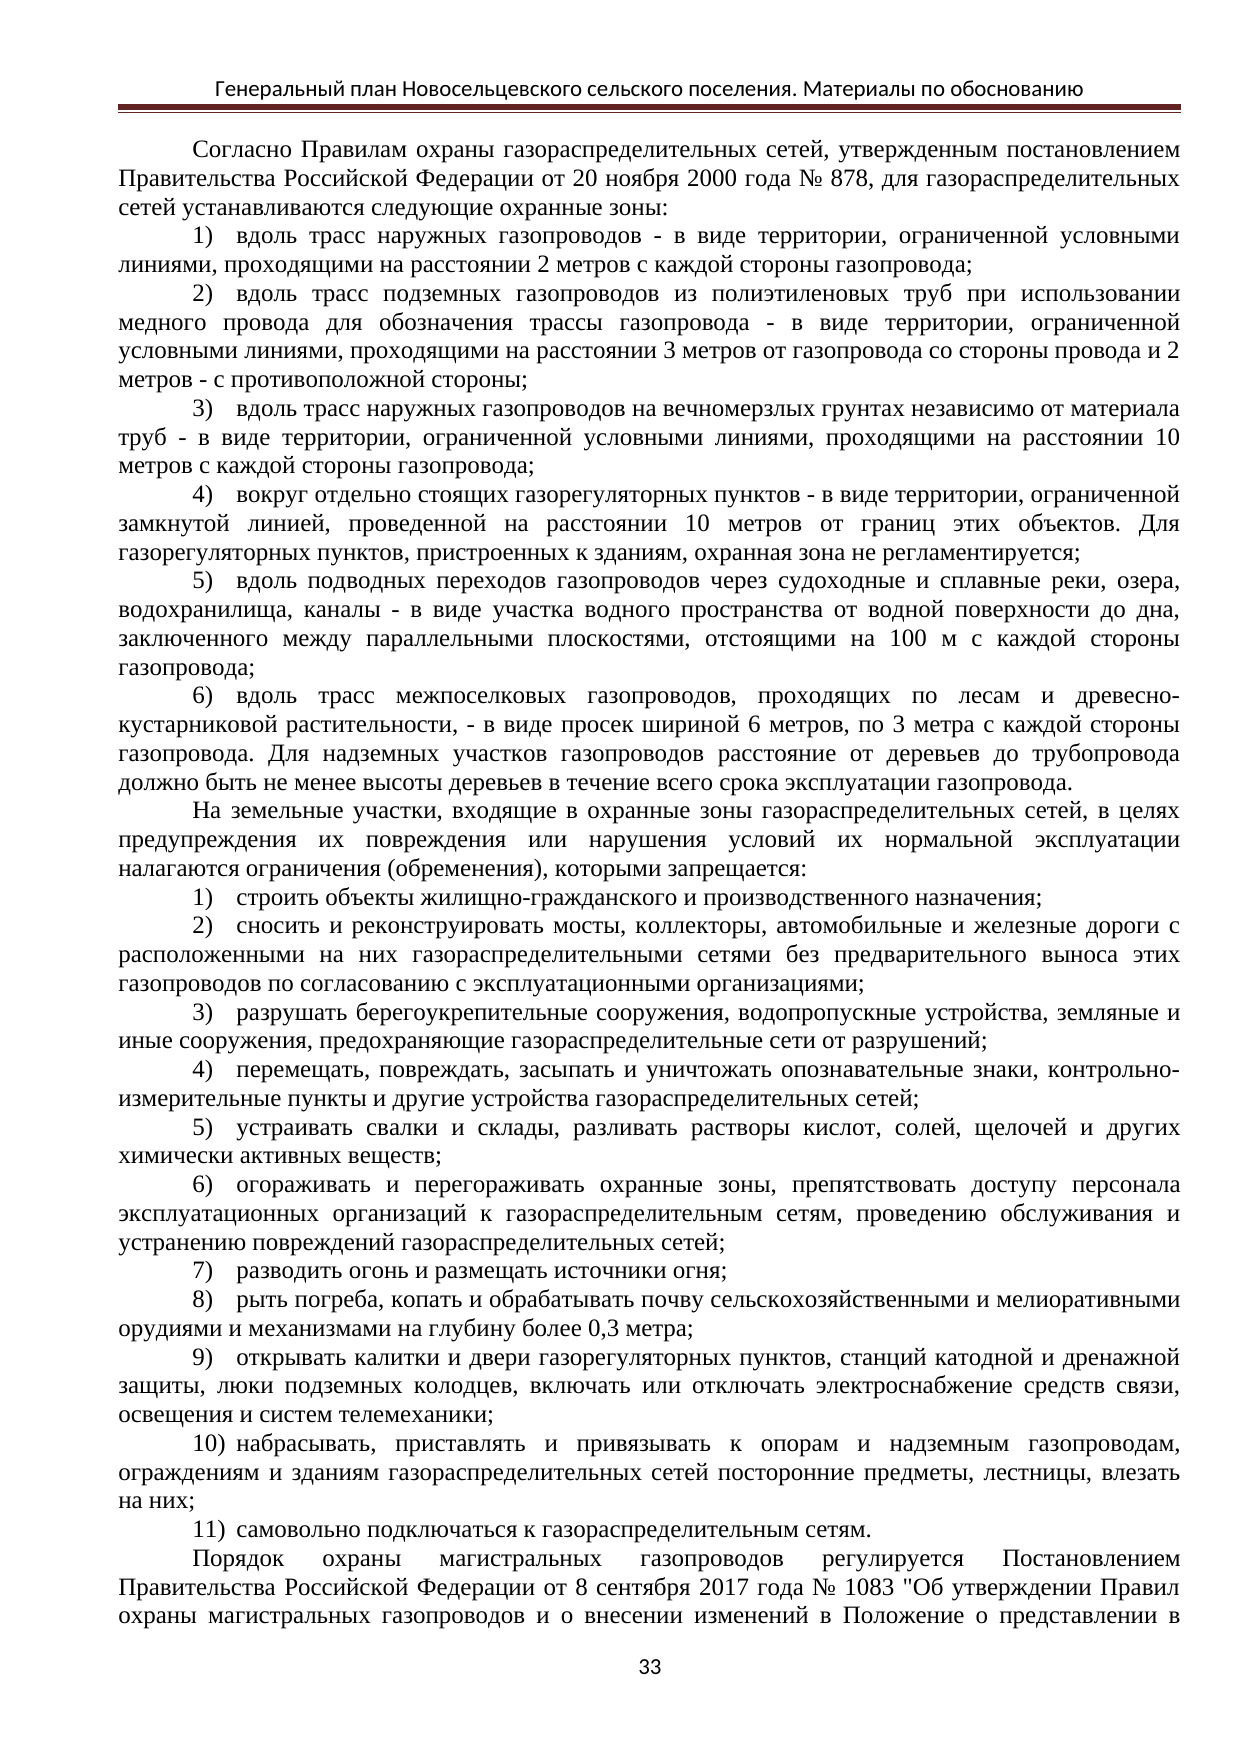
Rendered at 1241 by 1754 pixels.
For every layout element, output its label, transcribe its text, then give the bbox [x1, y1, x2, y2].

list 1) вдоль трасс наружных газопроводов - в виде территории, ограниченной условными линиями, проходящими на расстоянии с каждой стороны газопровода; [118, 221, 1181, 278]
list 2) сносить и реконструировать мосты, коллекторы, автомобильные и железные дороги с расположенными на них газораспределительными сетями без предварительного выноса этих газопроводов по согласованию с эксплуатационными организациями; [118, 911, 1181, 997]
list 6) вдоль трасс межпоселковых газопроводов, проходящих по лесам и древесно-кустарниковой растительности, - в виде просек шириной , по с каждой стороны газопровода. Для надземных участков газопроводов расстояние от деревьев до трубопровода должно быть не менее высоты деревьев в течение всего срока эксплуатации газопровода. [118, 681, 1181, 796]
list 7) разводить огонь и размещать источники огня; [118, 1256, 1181, 1284]
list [118, 1543, 1181, 1629]
list 10) набрасывать, приставлять и привязывать к опорам и надземным газопроводам, ограждениям и зданиям газораспределительных сетей посторонние предметы, лестницы, влезать на них; [118, 1428, 1181, 1514]
list 3) разрушать берегоукрепительные сооружения, водопропускные устройства, земляные и иные сооружения, предохраняющие газораспределительные сети от разрушений; [118, 997, 1181, 1054]
list 6) огораживать и перегораживать охранные зоны, препятствовать доступу персонала эксплуатационных организаций к газораспределительным сетям, проведению обслуживания и устранению повреждений газораспределительных сетей; [118, 1169, 1181, 1256]
list 2) вдоль трасс подземных газопроводов из полиэтиленовых труб при использовании медного провода для обозначения трассы газопровода - в виде территории, ограниченной условными линиями, проходящими на расстоянии от газопровода со стороны провода и - с противоположной стороны; [118, 278, 1181, 393]
list 4) перемещать, повреждать, засыпать и уничтожать опознавательные знаки, контрольно-измерительные пункты и другие устройства газораспределительных сетей; [118, 1054, 1181, 1112]
list 8) рыть погреба, копать и обрабатывать почву сельскохозяйственными и мелиоративными орудиями и механизмами на глубину более ; [118, 1284, 1181, 1342]
list 11) самовольно подключаться к газораспределительным сетям. [118, 1514, 1181, 1543]
list 4) вокруг отдельно стоящих газорегуляторных пунктов - в виде территории, ограниченной замкнутой линией, проведенной на расстоянии от границ этих объектов. Для газорегуляторных пунктов, пристроенных к зданиям, охранная зона не регламентируется; [118, 479, 1181, 566]
list 5) устраивать свалки и склады, разливать растворы кислот, солей, щелочей и других химически активных веществ; [118, 1112, 1181, 1169]
list 3) вдоль трасс наружных газопроводов на вечномерзлых грунтах независимо от материала труб - в виде территории, ограниченной условными линиями, проходящими на расстоянии с каждой стороны газопровода; [118, 393, 1181, 479]
list Согласно Правилам охраны газораспределительных сетей, утвержденным постановлением Правительства Российской Федерации от № 878, для газораспределительных сетей устанавливаются следующие охранные зоны: [118, 134, 1181, 221]
list 9) открывать калитки и двери газорегуляторных пунктов, станций катодной и дренажной защиты, люки подземных колодцев, включать или отключать электроснабжение средств связи, освещения и систем телемеханики; [118, 1342, 1181, 1428]
list На земельные участки, входящие в охранные зоны газораспределительных сетей, в целях предупреждения их повреждения или нарушения условий их нормальной эксплуатации налагаются ограничения (обременения), которыми запрещается: [118, 796, 1181, 882]
list 1) строить объекты жилищно-гражданского и производственного назначения; [118, 882, 1181, 911]
list 5) вдоль подводных переходов газопроводов через судоходные и сплавные реки, озера, водохранилища, каналы - в виде участка водного пространства от водной поверхности до дна, заключенного между параллельными плоскостями, отстоящими на с каждой стороны газопровода; [118, 566, 1181, 681]
